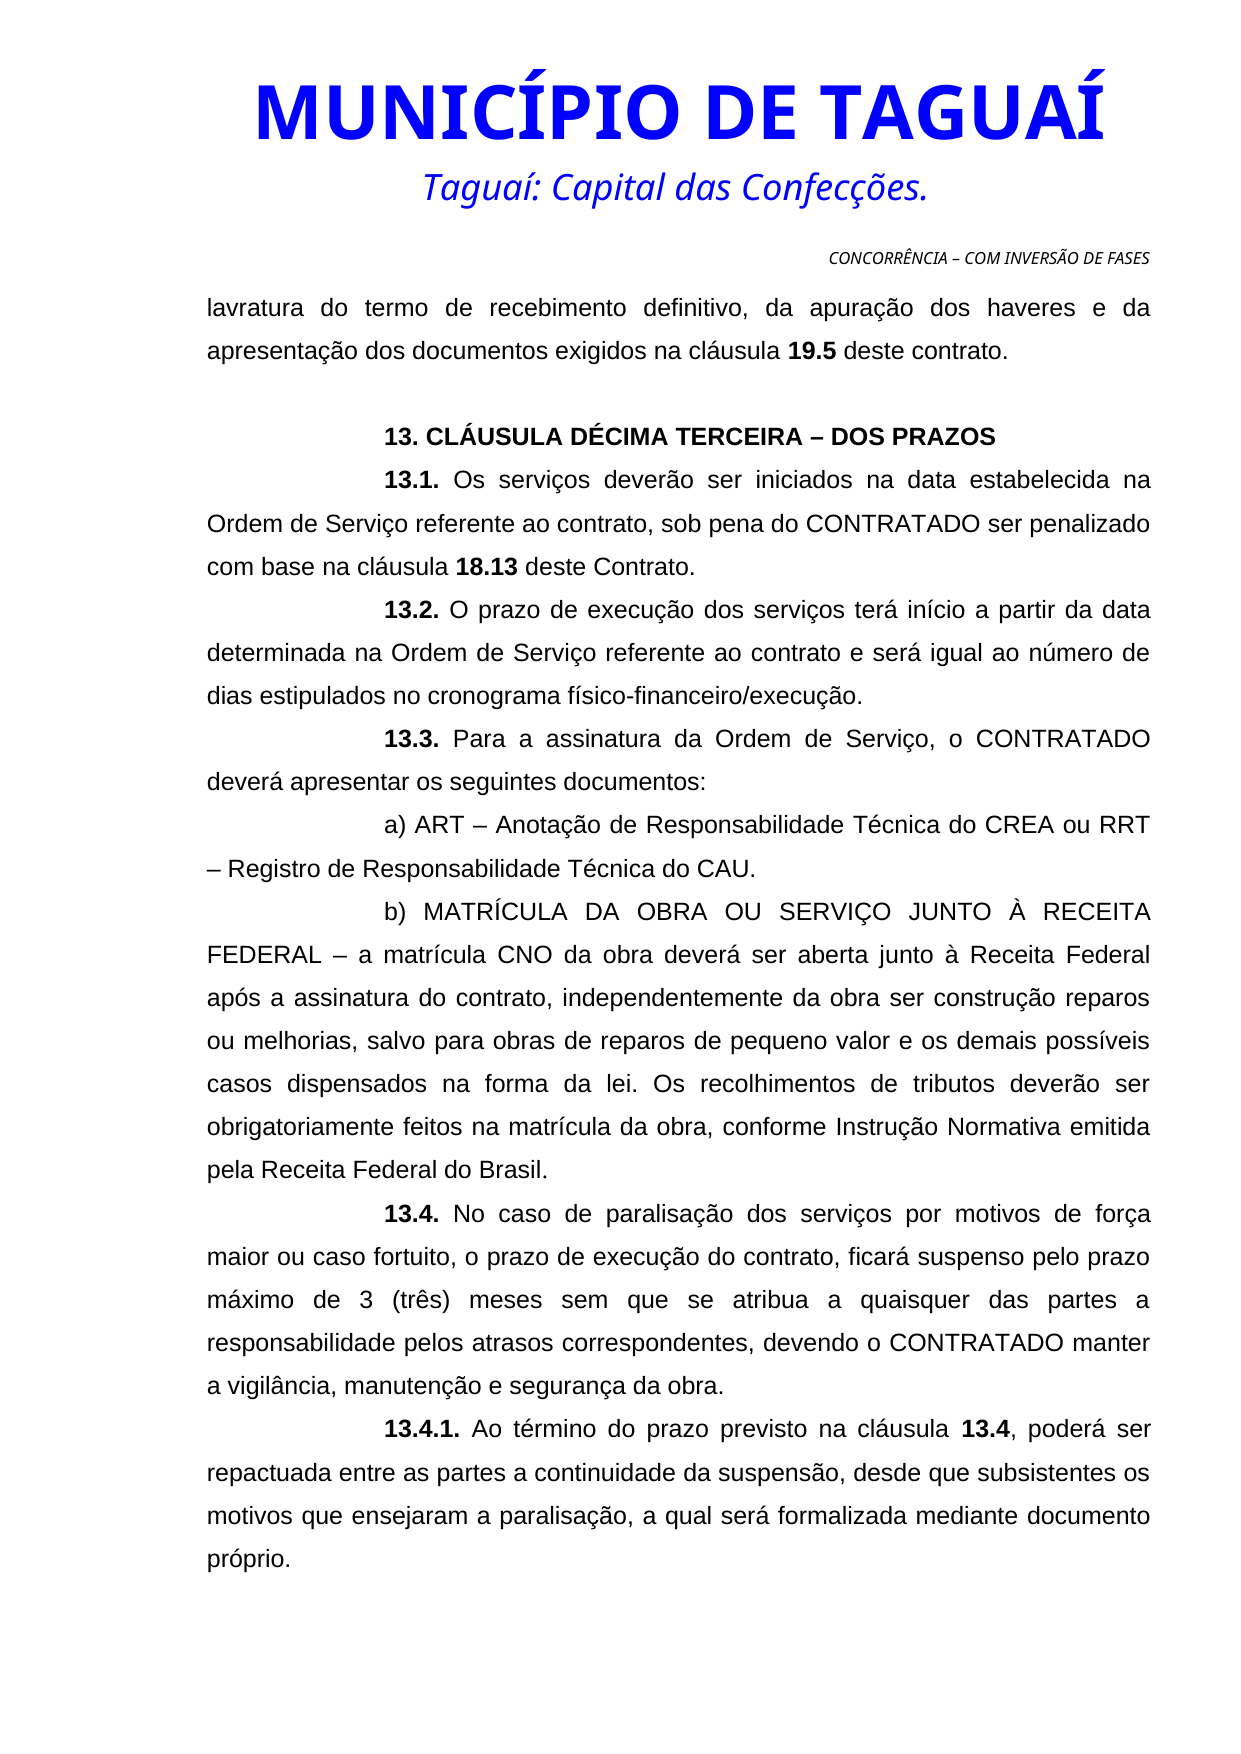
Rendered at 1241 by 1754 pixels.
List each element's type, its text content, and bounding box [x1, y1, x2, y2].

text b) MATRÍCULA DA OBRA OU SERVIÇO JUNTO À RECEITA FEDERAL – a matrícula CNO da obra deverá ser aberta junto à Receita Federal após a assinatura do contrato, independentemente da obra ser construção reparos ou melhorias, salvo para obras de reparos de pequeno valor e os demais possíveis casos dispensados na forma da lei. Os recolhimentos de tributos deverão ser obrigatoriamente feitos na matrícula da obra, conforme Instrução Normativa emitida pela Receita Federal do Brasil. [207, 897, 1152, 1184]
text 13.2. O prazo de execução dos serviços terá início a partir da data determinada na Ordem de Serviço referente ao contrato e será igual ao número de dias estipulados no cronograma físico-financeiro/execução. [207, 667, 1152, 710]
text 13.3. Para a assinatura da Ordem de Serviço, o CONTRATADO deverá apresentar os seguintes documentos: [207, 724, 1152, 796]
text 13.1. Os serviços deverão ser iniciados na data estabelecida na Ordem de Serviço referente ao contrato, sob pena do CONTRATADO ser penalizado com base na cláusula 18.13 deste Contrato. [207, 466, 1152, 509]
text 13.2. O prazo de execução dos serviços terá início a partir da data determinada na Ordem de Serviço referente ao contrato e será igual ao número de dias estipulados no cronograma físico-financeiro/execução. [207, 595, 1152, 638]
text a) ART – Anotação de Responsabilidade Técnica do CREA ou RRT – Registro de Responsabilidade Técnica do CAU. [207, 811, 1152, 882]
text 13.4.1. Ao término do prazo previsto na cláusula 13.4, poderá ser repactuada entre as partes a continuidade da suspensão, desde que subsistentes os motivos que ensejaram a paralisação, a qual será formalizada mediante documento próprio. [207, 1414, 1152, 1572]
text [207, 293, 1152, 365]
text 13.1. Os serviços deverão ser iniciados na data estabelecida na Ordem de Serviço referente ao contrato, sob pena do CONTRATADO ser penalizado com base na cláusula 18.13 deste Contrato. [207, 537, 1152, 581]
text 13.4. No caso de paralisação dos serviços por motivos de força maior ou caso fortuito, o prazo de execução do contrato, ficará suspenso pelo prazo máximo de 3 (três) meses sem que se atribua a quaisquer das partes a responsabilidade pelos atrasos correspondentes, devendo o CONTRATADO manter a vigilância, manutenção e segurança da obra. [207, 1199, 1152, 1400]
text 13. CLÁUSULA DÉCIMA TERCEIRA – DOS PRAZOS [207, 422, 1152, 451]
